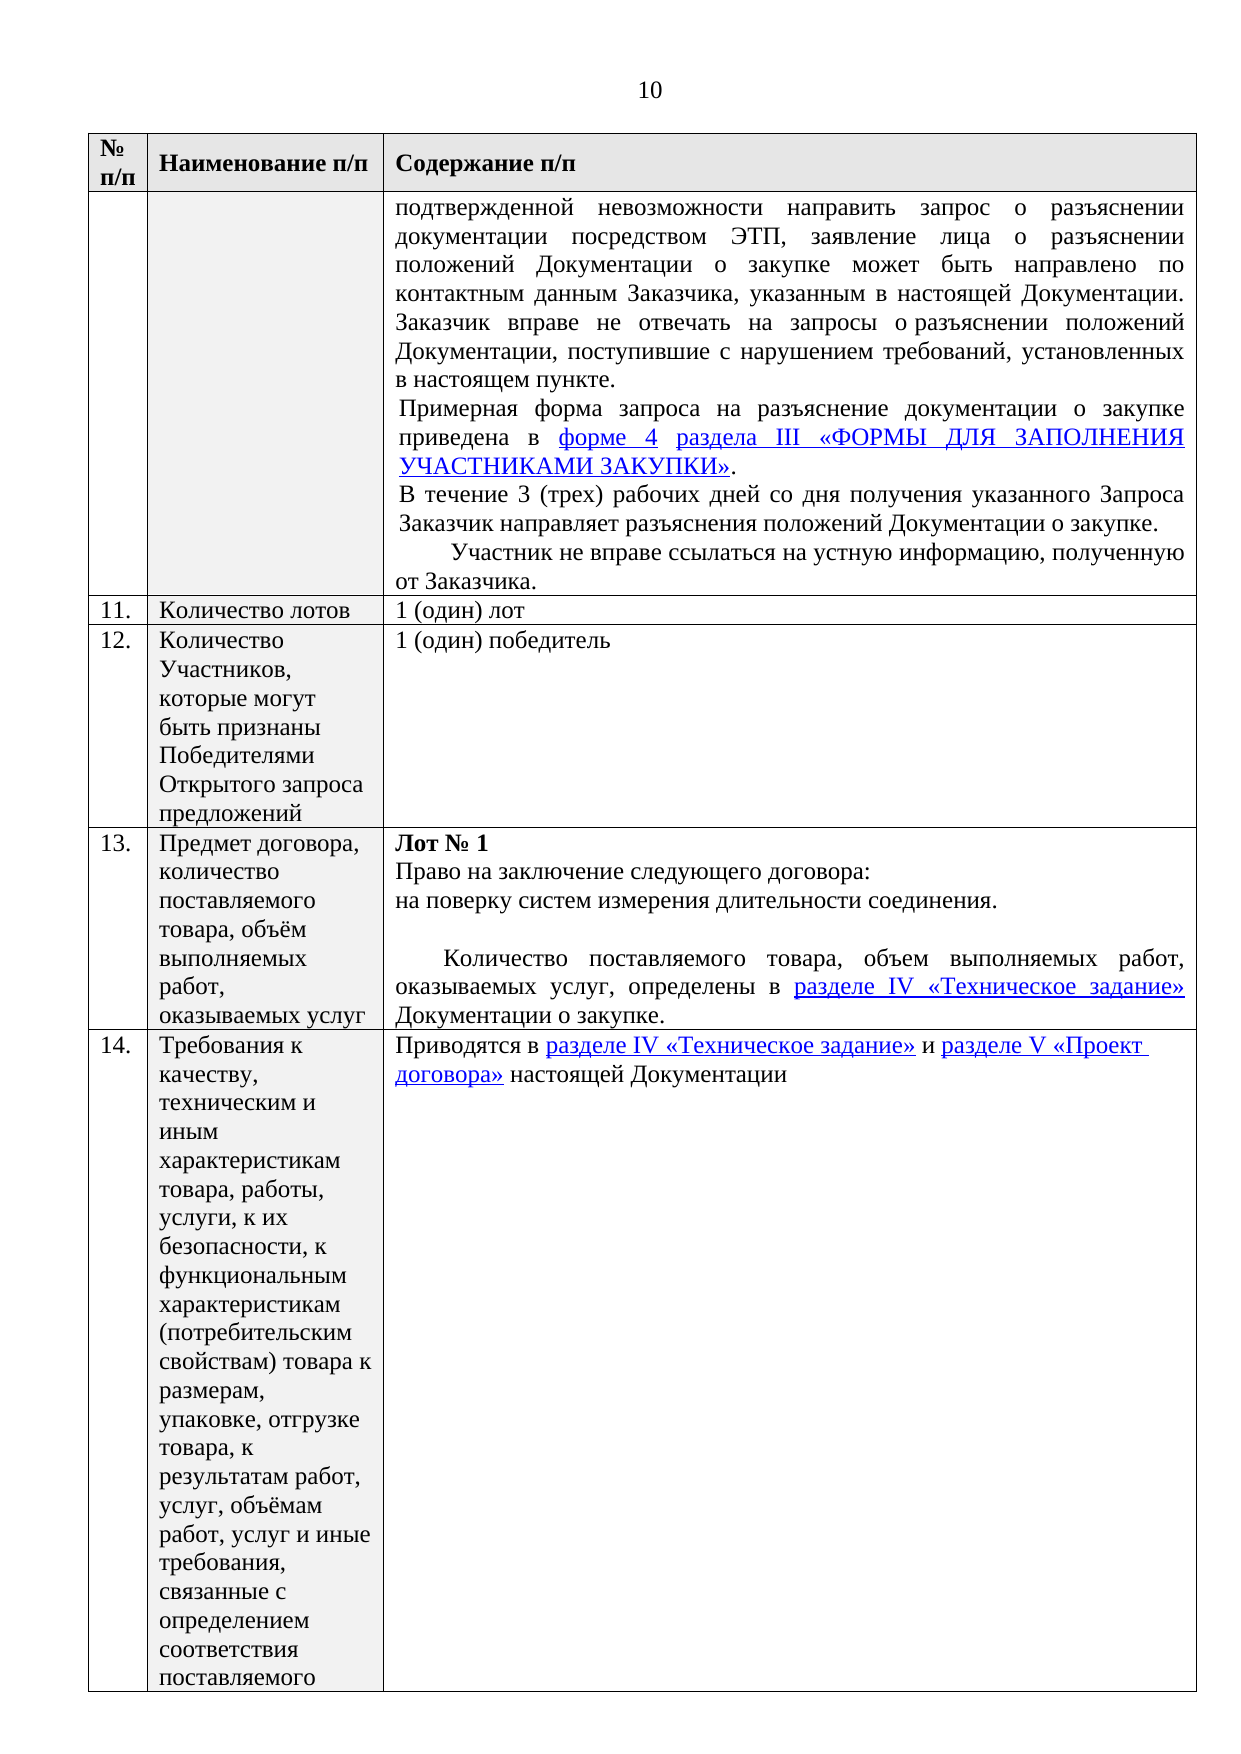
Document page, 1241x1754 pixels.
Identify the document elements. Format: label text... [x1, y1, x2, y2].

table_cell Количество лотов [148, 596, 383, 624]
table_cell 1 (один) лот [384, 596, 1196, 624]
table_cell 1 (один) победитель [384, 625, 1196, 827]
table_cell [89, 1030, 147, 1691]
table_header Наименование п/п [148, 134, 383, 191]
table_cell Количество Участников, которые могут быть признаны Победителями Открытого запроса предложений [148, 625, 383, 827]
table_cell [384, 1030, 1196, 1691]
table_cell [89, 596, 147, 624]
table_header № п/п [89, 134, 147, 191]
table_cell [148, 1030, 383, 1691]
table_cell [89, 828, 147, 1029]
table_header Содержание п/п [384, 134, 1196, 191]
table_cell [89, 192, 147, 594]
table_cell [384, 192, 1196, 594]
table_cell Предмет договора, количество поставляемого товара, объём выполняемых работ, оказываемых услуг [148, 828, 383, 1029]
table_cell [89, 625, 147, 827]
table_cell Лот № 1 Право на заключение следующего договора: на поверку систем измерения длительности соединения. Количество поставляемого товара, объем выполняемых работ, оказываемых услуг, определены в разделе IV «Техническое задание» Документации о закупке. [384, 828, 1196, 1029]
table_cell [148, 192, 383, 594]
